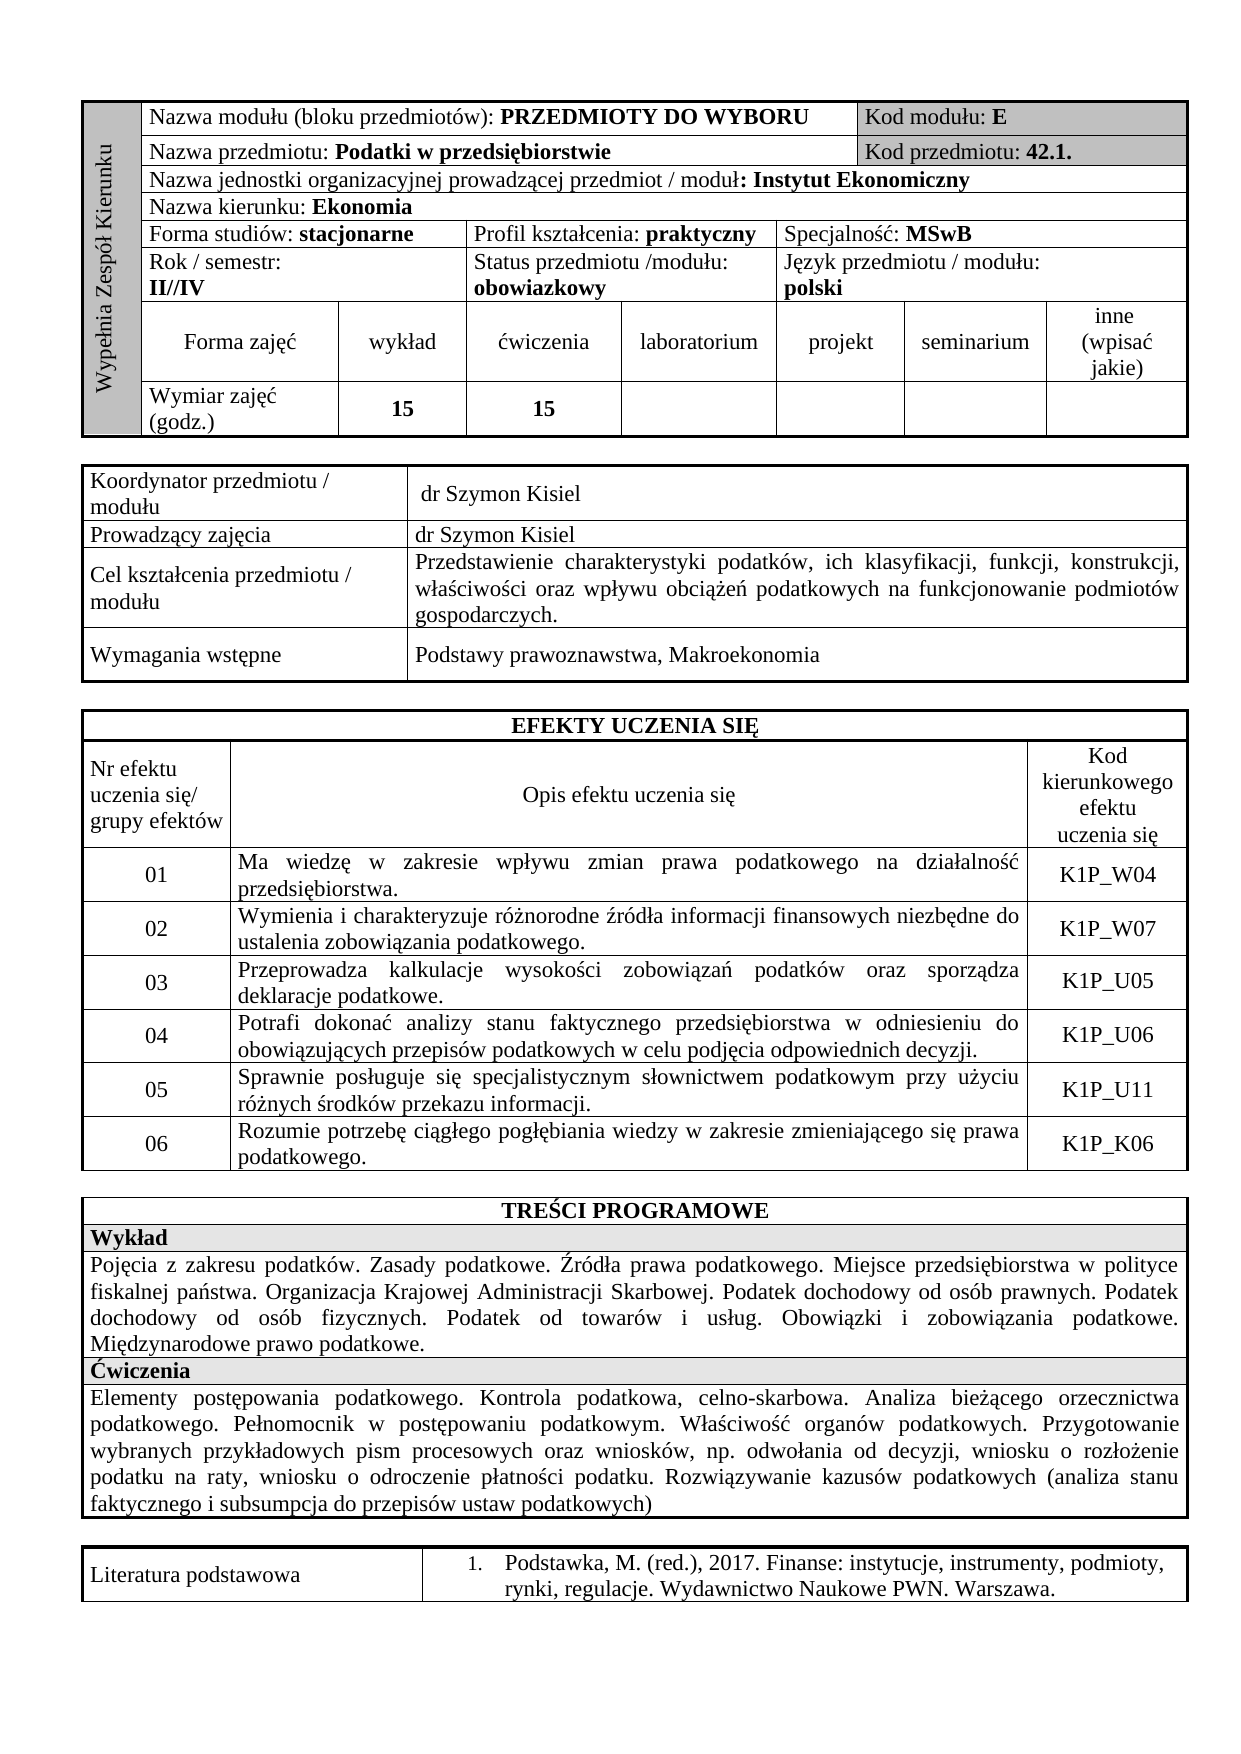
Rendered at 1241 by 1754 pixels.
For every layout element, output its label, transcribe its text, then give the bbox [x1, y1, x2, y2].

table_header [84, 1549, 422, 1601]
table_header dr Szymon Kisiel [408, 467, 1186, 520]
table_header Wypełnia Zespół Kierunku [84, 103, 141, 434]
table_cell Ćwiczenia [84, 1358, 1186, 1384]
table_cell Wykład [84, 1225, 1186, 1251]
table_cell Podstawy prawoznawstwa, Makroekonomia [408, 628, 1186, 680]
table_cell Nazwa kierunku: Ekonomia [142, 193, 1186, 219]
table_cell Status przedmiotu /modułu: obowiazkowy [467, 248, 776, 301]
table_cell Forma studiów: stacjonarne [142, 221, 466, 247]
table_cell dr Szymon Kisiel [408, 521, 1186, 547]
table_cell 15 [339, 382, 466, 434]
table_cell 05 [84, 1063, 230, 1116]
table_cell Nazwa jednostki organizacyjnej prowadzącej przedmiot / moduł: Instytut Ekonomiczny [142, 166, 1186, 192]
table_cell ćwiczenia [467, 302, 621, 381]
table_cell Profil kształcenia: praktyczny [467, 221, 776, 247]
table_cell 02 [84, 902, 230, 955]
table_cell Nr efektu uczenia się/ grupy efektów [84, 742, 230, 847]
table_cell 04 [84, 1010, 230, 1062]
table_cell [905, 382, 1046, 434]
table_cell K1P_U06 [1028, 1010, 1186, 1062]
table_cell laboratorium [622, 302, 776, 381]
table_cell Forma zajęć [142, 302, 338, 381]
table_cell K1P_U05 [1028, 956, 1186, 1008]
table_cell 01 [84, 848, 230, 901]
table_cell Język przedmiotu / modułu: polski [777, 248, 1186, 301]
table_cell Przedstawienie charakterystyki podatków, ich klasyfikacji, funkcji, konstrukcji, właściwości oraz wpływu obciążeń podatkowych na funkcjonowanie podmiotów gospodarczych. [408, 548, 1186, 627]
table_header EFEKTY UCZENIA SIĘ [84, 712, 1186, 739]
table_cell Wymagania wstępne [84, 628, 407, 680]
table_cell Wymienia i charakteryzuje różnorodne źródła informacji finansowych niezbędne do ustalenia zobowiązania podatkowego. [231, 902, 1027, 955]
table_cell Przeprowadza kalkulacje wysokości zobowiązań podatków oraz sporządza deklaracje podatkowe. [231, 956, 1027, 1008]
table_cell [1047, 382, 1186, 434]
table_cell K1P_U11 [1028, 1063, 1186, 1116]
table_cell 15 [467, 382, 621, 434]
table_header Koordynator przedmiotu / modułu [84, 467, 407, 520]
table_header Nazwa modułu (bloku przedmiotów): PRZEDMIOTY DO WYBORU [142, 103, 857, 135]
table_cell Wymiar zajęć (godz.) [142, 382, 338, 434]
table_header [423, 1549, 1186, 1601]
table_cell Rozumie potrzebę ciągłego pogłębiania wiedzy w zakresie zmieniającego się prawa podatkowego. [231, 1117, 1027, 1170]
table_cell Rok / semestr: II//IV [142, 248, 466, 301]
table_cell Ma wiedzę w zakresie wpływu zmian prawa podatkowego na działalność przedsiębiorstwa. [231, 848, 1027, 901]
table_cell K1P_W07 [1028, 902, 1186, 955]
table_header TREŚCI PROGRAMOWE [84, 1198, 1186, 1224]
table_cell Sprawnie posługuje się specjalistycznym słownictwem podatkowym przy użyciu różnych środków przekazu informacji. [231, 1063, 1027, 1116]
table_cell Kod przedmiotu: 42.1. [858, 136, 1186, 165]
table_cell Cel kształcenia przedmiotu / modułu [84, 548, 407, 627]
table_cell K1P_W04 [1028, 848, 1186, 901]
table_cell K1P_K06 [1028, 1117, 1186, 1170]
table_cell Kod kierunkowego efektu uczenia się [1028, 742, 1186, 847]
table_cell projekt [777, 302, 904, 381]
table_cell 03 [84, 956, 230, 1008]
table_cell Elementy postępowania podatkowego. Kontrola podatkowa, celno-skarbowa. Analiza bieżącego orzecznictwa podatkowego. Pełnomocnik w postępowaniu podatkowym. Właściwość organów podatkowych. Przygotowanie wybranych przykładowych pism procesowych oraz wniosków, np. odwołania od decyzji, wniosku o rozłożenie podatku na raty, wniosku o odroczenie płatności podatku. Rozwiązywanie kazusów podatkowych (analiza stanu faktycznego i subsumpcja do przepisów ustaw podatkowych) [84, 1385, 1186, 1516]
table_cell [777, 382, 904, 434]
table_cell Prowadzący zajęcia [84, 521, 407, 547]
table_cell Opis efektu uczenia się [231, 742, 1027, 847]
table_cell Potrafi dokonać analizy stanu faktycznego przedsiębiorstwa w odniesieniu do obowiązujących przepisów podatkowych w celu podjęcia odpowiednich decyzji. [231, 1010, 1027, 1062]
table_cell Specjalność: MSwB [777, 221, 1186, 247]
table_header Kod modułu: E [858, 103, 1186, 135]
table_cell inne (wpisać jakie) [1047, 302, 1186, 381]
table_cell Pojęcia z zakresu podatków. Zasady podatkowe. Źródła prawa podatkowego. Miejsce przedsiębiorstwa w polityce fiskalnej państwa. Organizacja Krajowej Administracji Skarbowej. Podatek dochodowy od osób prawnych. Podatek dochodowy od osób fizycznych. Podatek od towarów i usług. Obowiązki i zobowiązania podatkowe. Międzynarodowe prawo podatkowe. [84, 1252, 1186, 1357]
table_cell seminarium [905, 302, 1046, 381]
table_cell Nazwa przedmiotu: Podatki w przedsiębiorstwie [142, 136, 857, 165]
table_cell wykład [339, 302, 466, 381]
table_cell 06 [84, 1117, 230, 1170]
table_cell [622, 382, 776, 434]
